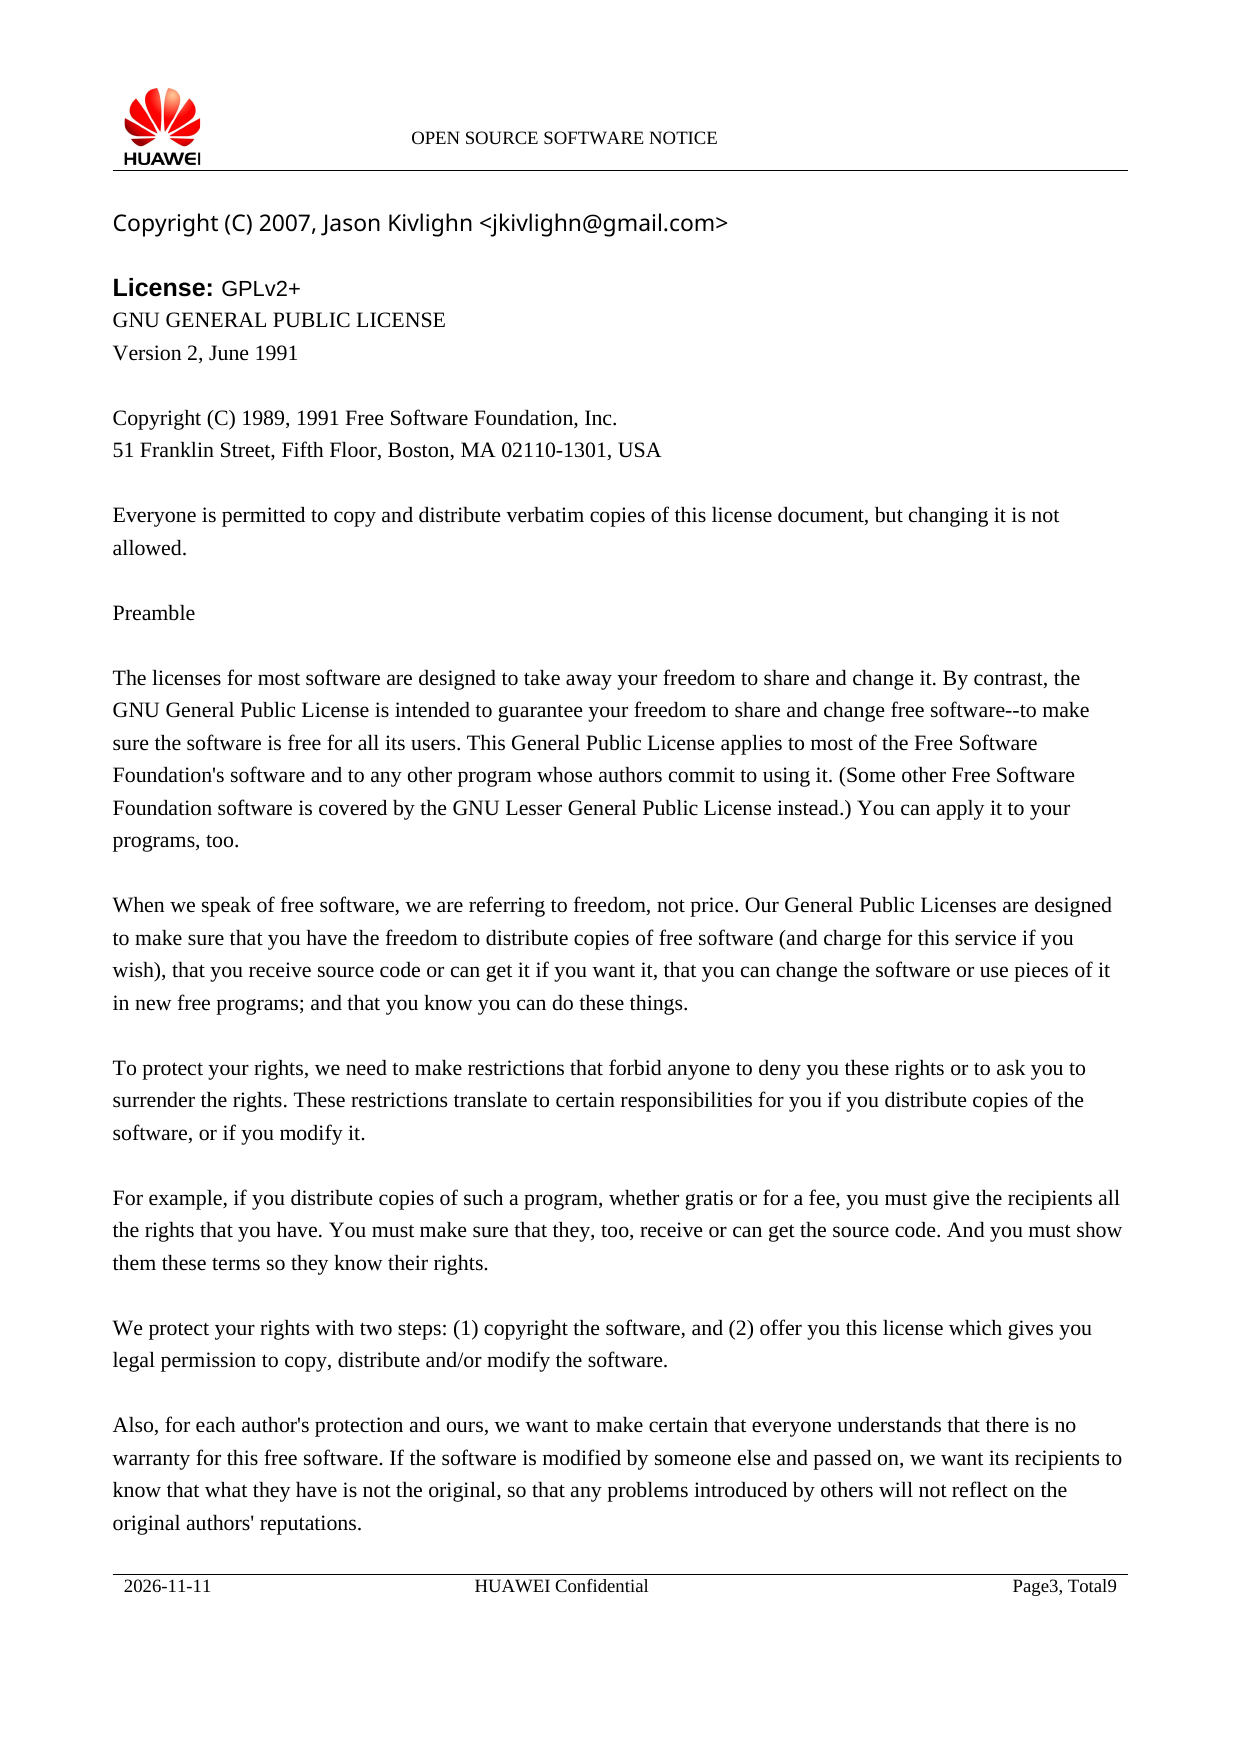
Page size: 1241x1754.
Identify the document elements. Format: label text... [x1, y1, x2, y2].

text License: GPLv2+ [112, 271, 1128, 304]
picture [124, 88, 201, 165]
